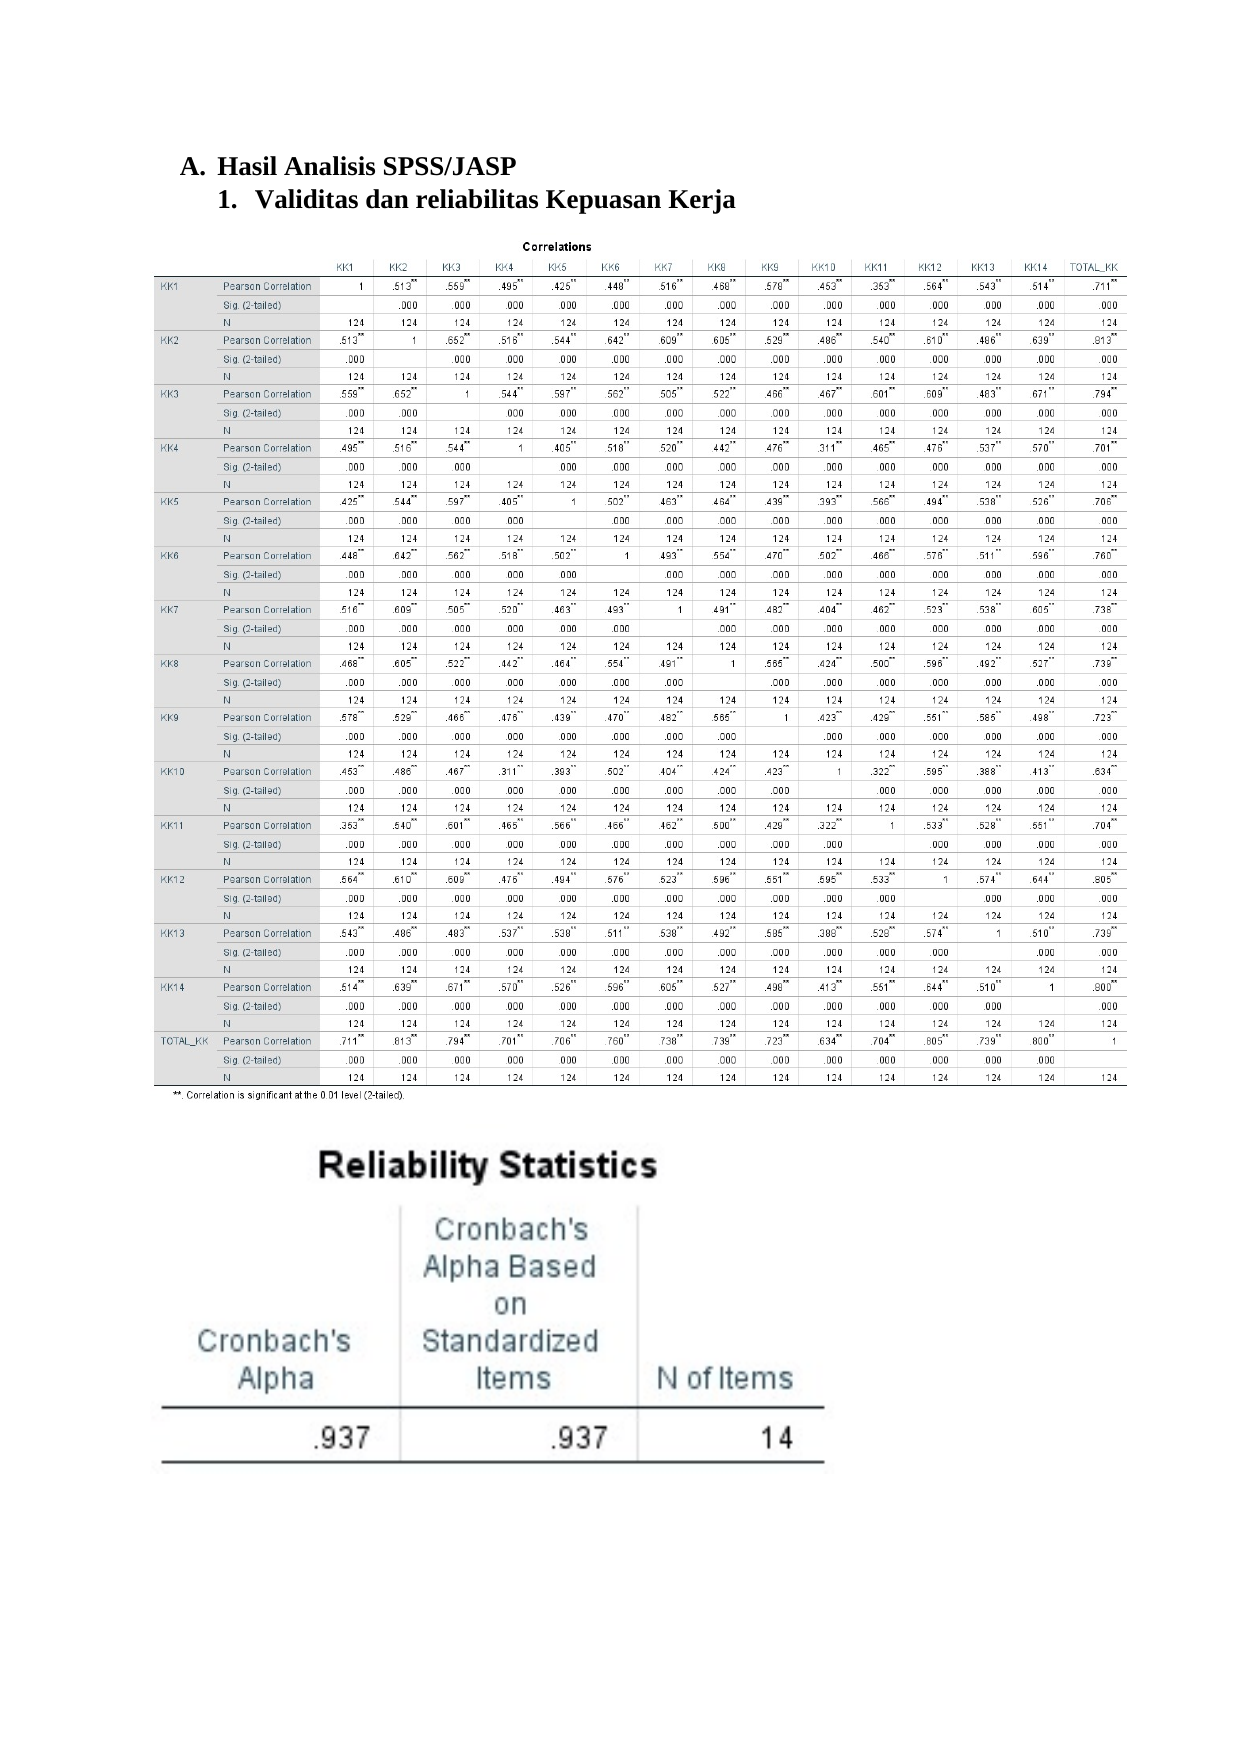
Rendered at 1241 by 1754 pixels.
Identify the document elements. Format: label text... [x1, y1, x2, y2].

picture [150, 1124, 835, 1474]
picture [150, 233, 1130, 1106]
list Hasil Analisis SPSS/JASP [179, 150, 1090, 181]
list Validitas dan reliabilitas Kepuasan Kerja [217, 183, 1090, 215]
